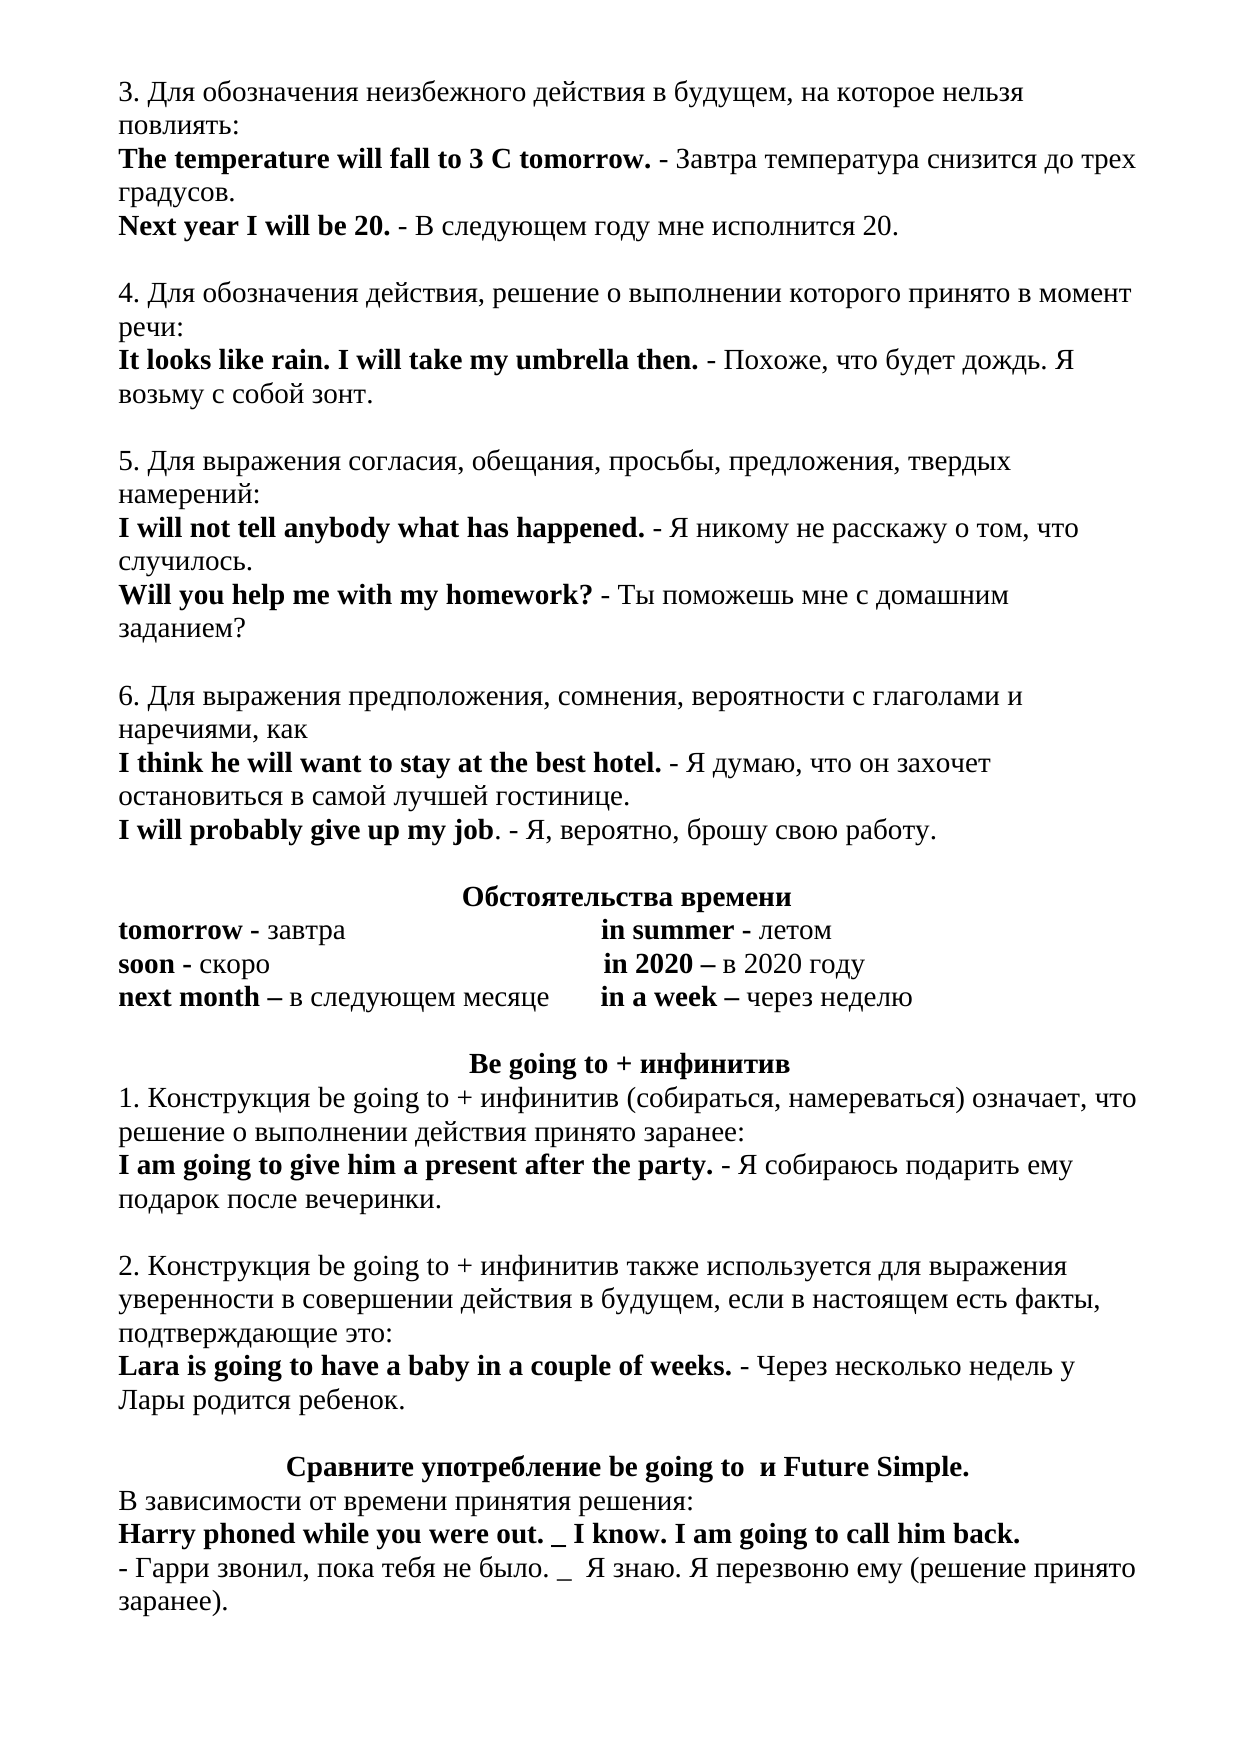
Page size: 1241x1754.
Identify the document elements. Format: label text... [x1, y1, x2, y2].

text 2. Конструкция be going to + инфинитив также используется для выражения уверенности в совершении действия в будущем, если в настоящем есть факты, подтверждающие это: [118, 1248, 1137, 1348]
text next month – в следующем месяце in a week – через неделю [118, 979, 1137, 1013]
text Be going to + инфинитив [177, 1047, 1137, 1080]
text I am going to give him a present after the party. - Я собираюсь подарить ему подарок после вечеринки. [118, 1147, 1137, 1214]
text 5. Для выражения согласия, обещания, просьбы, предложения, твердых намерений: [118, 443, 1137, 510]
text Сравните употребление be going to и Future Simple. [118, 1449, 1137, 1483]
text Harry phoned while you were out. _ I know. I am going to call him back. [118, 1516, 1137, 1550]
text Обстоятельства времени [177, 879, 1137, 912]
text I will probably give up my job. - Я, вероятно, брошу свою работу. [118, 812, 1137, 845]
text tomorrow - завтра in summer - летом [118, 912, 1137, 946]
text 1. Конструкция be going to + инфинитив (собираться, намереваться) означает, что решение о выполнении действия принято заранее: [118, 1080, 1137, 1147]
text The temperature will fall to 3 C tomorrow. - Завтра температура снизится до трех градусов. [118, 141, 1137, 208]
text Will you help me with my homework? - Ты поможешь мне с домашним заданием? [118, 577, 1137, 644]
text I will not tell anybody what has happened. - Я никому не расскажу о том, что случилось. [118, 510, 1137, 577]
text 6. Для выражения предположения, сомнения, вероятности с глаголами и наречиями, как [118, 678, 1137, 745]
text soon - скоро in 2020 – в 2020 году [118, 946, 1137, 979]
text - Гарри звонил, пока тебя не было. _ Я знаю. Я перезвоню ему (решение принято заранее). [118, 1550, 1137, 1617]
text В зависимости от времени принятия решения: [118, 1483, 1137, 1516]
text Next year I will be 20. - В следующем году мне исполнится 20. [118, 208, 1137, 242]
text 3. Для обозначения неизбежного действия в будущем, на которое нельзя повлиять: [118, 74, 1137, 141]
text 4. Для обозначения действия, решение о выполнении которого принято в момент речи: [118, 275, 1137, 342]
text Lara is going to have a baby in a couple of weeks. - Через несколько недель у Лары родится ребенок. [118, 1348, 1137, 1416]
text It looks like rain. I will take my umbrella then. - Похоже, что будет дождь. Я возьму с собой зонт. [118, 342, 1137, 409]
text I think he will want to stay at the best hotel. - Я думаю, что он захочет остановиться в самой лучшей гостинице. [118, 745, 1137, 812]
